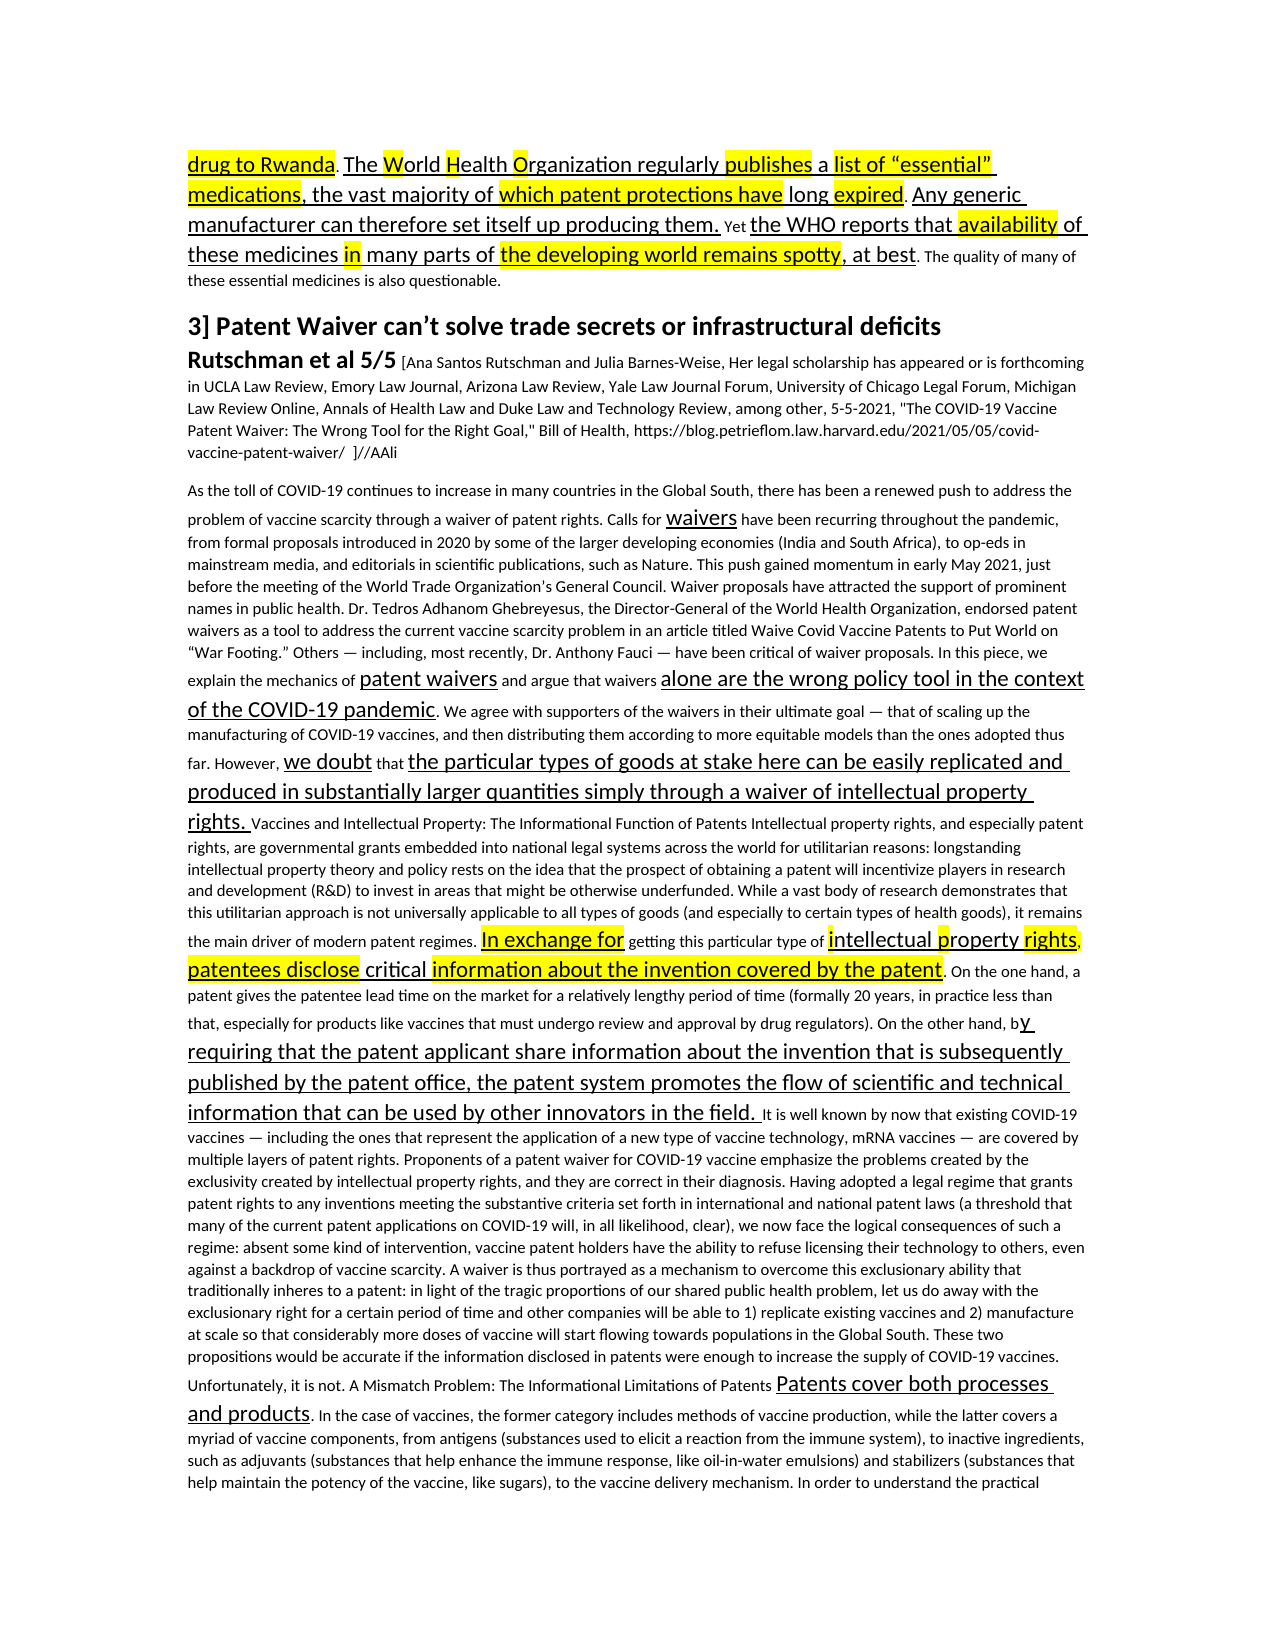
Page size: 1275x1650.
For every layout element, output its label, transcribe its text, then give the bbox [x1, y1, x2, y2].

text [187, 150, 1087, 291]
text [187, 481, 1087, 1493]
text Rutschman et al 5/5 [Ana Santos Rutschman and Julia Barnes-Weise, Her legal scholarship has appeared or is forthcoming in UCLA Law Review, Emory Law Journal, Arizona Law Review, Yale Law Journal Forum, University of Chicago Legal Forum, Michigan Law Review Online, Annals of Health Law and Duke Law and Technology Review, among other, 5-5-2021, "The COVID-19 Vaccine Patent Waiver: The Wrong Tool for the Right Goal," Bill of Health, https://blog.petrieflom.law.harvard.edu/2021/05/05/covid-vaccine-patent-waiver/ ]//AAli [187, 344, 1087, 462]
subtitle 3] Patent Waiver can’t solve trade secrets or infrastructural deficits [187, 309, 1087, 342]
